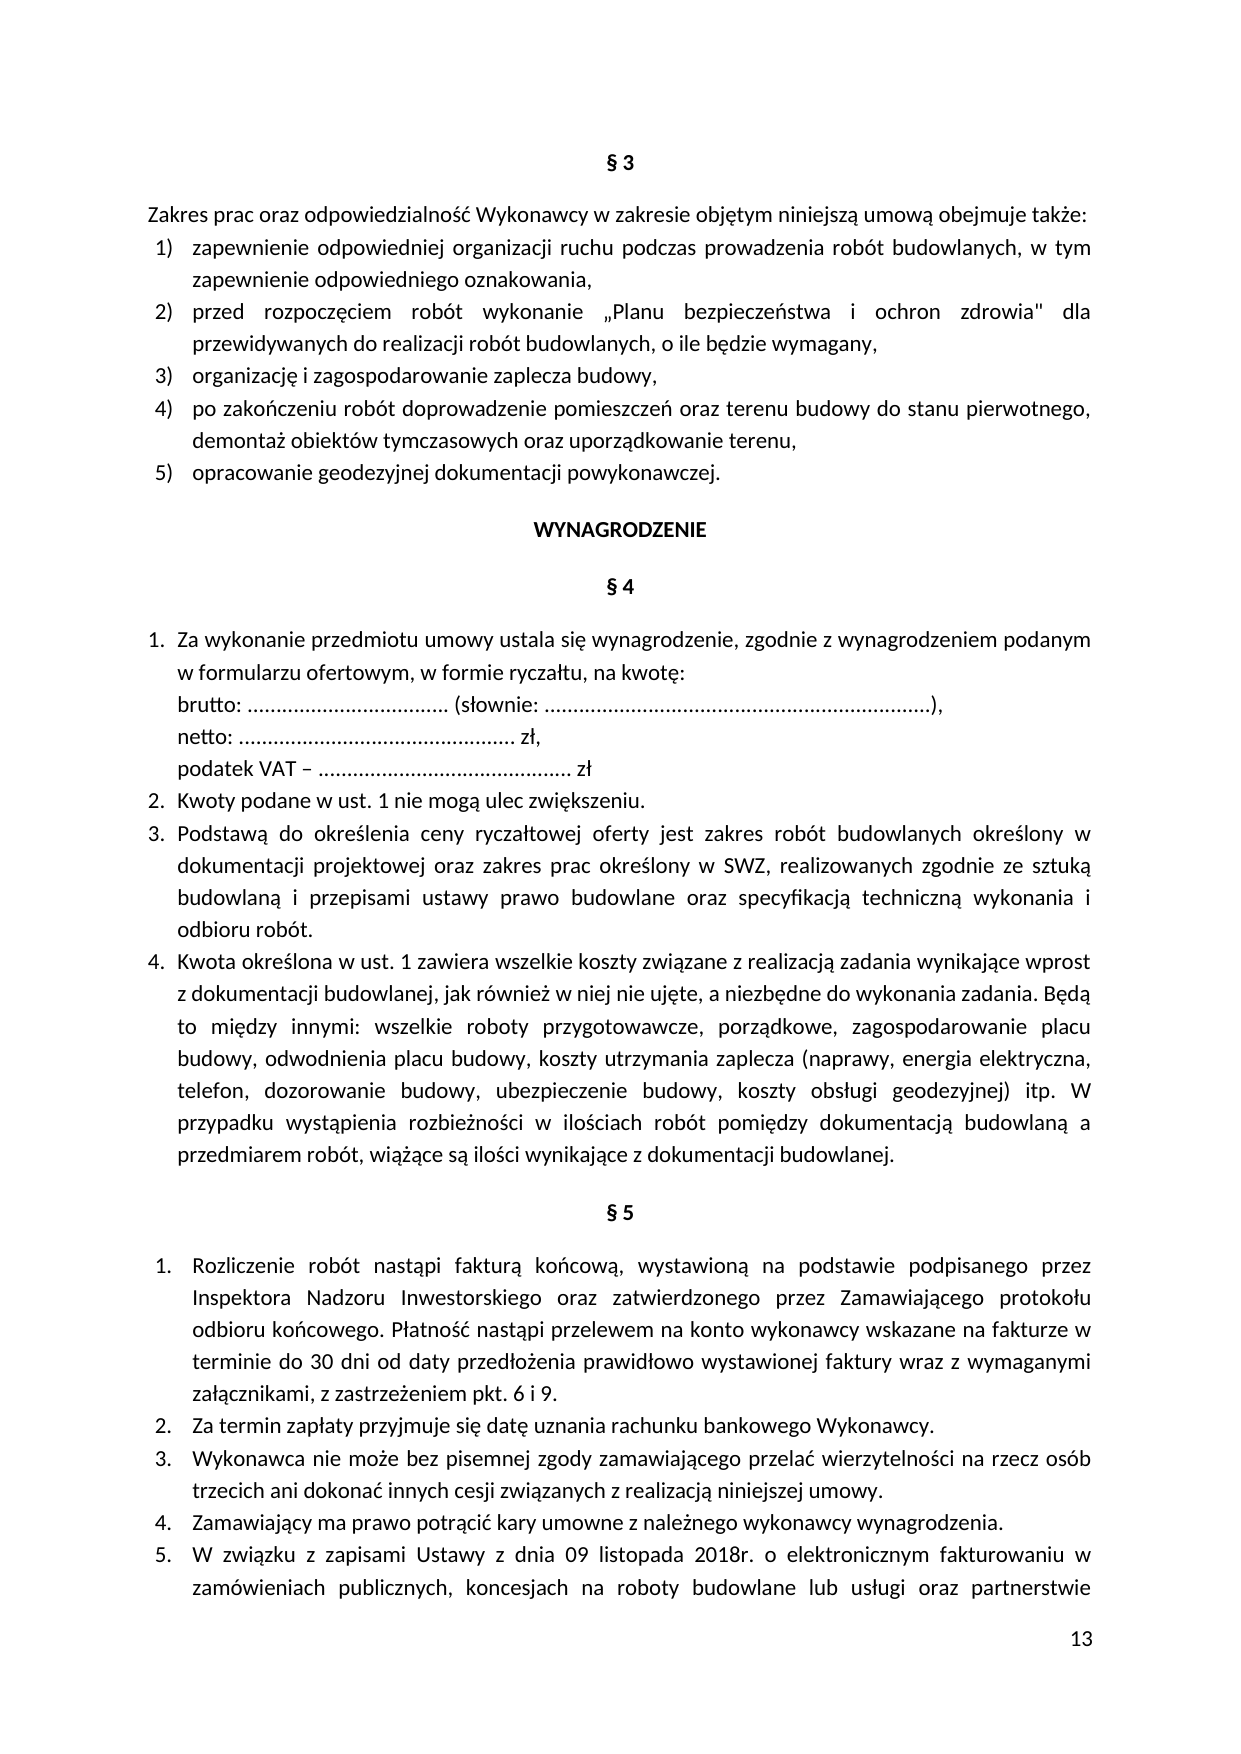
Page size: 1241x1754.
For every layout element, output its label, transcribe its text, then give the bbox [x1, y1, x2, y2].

text § 5 [148, 1198, 1093, 1226]
list po zakończeniu robót doprowadzenie pomieszczeń oraz terenu budowy do stanu pierwotnego, demontaż obiektów tymczasowych oraz uporządkowanie terenu, [154, 394, 1093, 454]
text Zakres prac oraz odpowiedzialność Wykonawcy w zakresie objętym niniejszą umową obejmuje także: [148, 201, 1093, 229]
list Podstawą do określenia ceny ryczałtowej oferty jest zakres robót budowlanych określony w dokumentacji projektowej oraz zakres prac określony w SWZ, realizowanych zgodnie ze sztuką budowlaną i przepisami ustawy prawo budowlane oraz specyfikacją techniczną wykonania i odbioru robót. [148, 819, 1093, 943]
text netto: ................................................ zł, [177, 722, 1093, 750]
list organizację i zagospodarowanie zaplecza budowy, [154, 362, 1093, 389]
list Za wykonanie przedmiotu umowy ustala się wynagrodzenie, zgodnie z wynagrodzeniem podanym w formularzu ofertowym, w formie ryczałtu, na kwotę: [148, 626, 1093, 686]
list Kwota określona w ust. 1 zawiera wszelkie koszty związane z realizacją zadania wynikające wprost z dokumentacji budowlanej, jak również w niej nie ujęte, a niezbędne do wykonania zadania. Będą to między innymi: wszelkie roboty przygotowawcze, porządkowe, zagospodarowanie placu budowy, odwodnienia placu budowy, koszty utrzymania zaplecza (naprawy, energia elektryczna, telefon, dozorowanie budowy, ubezpieczenie budowy, koszty obsługi geodezyjnej) itp. W przypadku wystąpienia rozbieżności w ilościach robót pomiędzy dokumentacją budowlaną a przedmiarem robót, wiążące są ilości wynikające z dokumentacji budowlanej. [148, 947, 1093, 1168]
text § 4 [148, 572, 1093, 601]
text brutto: ................................... (słownie: ...................................................................), [177, 690, 1093, 718]
list Za termin zapłaty przyjmuje się datę uznania rachunku bankowego Wykonawcy. [154, 1412, 1093, 1440]
text WYNAGRODZENIE [148, 515, 1093, 543]
list Rozliczenie robót nastąpi fakturą końcową, wystawioną na podstawie podpisanego przez Inspektora Nadzoru Inwestorskiego oraz zatwierdzonego przez Zamawiającego protokołu odbioru końcowego. Płatność nastąpi przelewem na konto wykonawcy wskazane na fakturze w terminie do 30 dni od daty przedłożenia prawidłowo wystawionej faktury wraz z wymaganymi załącznikami, z zastrzeżeniem pkt. 6 i 9. [154, 1251, 1093, 1407]
list opracowanie geodezyjnej dokumentacji powykonawczej. [154, 458, 1093, 486]
text podatek VAT – ............................................ zł [177, 754, 1093, 782]
list zapewnienie odpowiedniej organizacji ruchu podczas prowadzenia robót budowlanych, w tym zapewnienie odpowiedniego oznakowania, [154, 233, 1093, 293]
list Zamawiający ma prawo potrącić kary umowne z należnego wykonawcy wynagrodzenia. [154, 1508, 1093, 1536]
text § 3 [148, 148, 1093, 176]
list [154, 1540, 1093, 1601]
list przed rozpoczęciem robót wykonanie „Planu bezpieczeństwa i ochron zdrowia" dla przewidywanych do realizacji robót budowlanych, o ile będzie wymagany, [154, 297, 1093, 357]
list Wykonawca nie może bez pisemnej zgody zamawiającego przelać wierzytelności na rzecz osób trzecich ani dokonać innych cesji związanych z realizacją niniejszej umowy. [154, 1444, 1093, 1504]
list Kwoty podane w ust. 1 nie mogą ulec zwiększeniu. [148, 786, 1093, 814]
